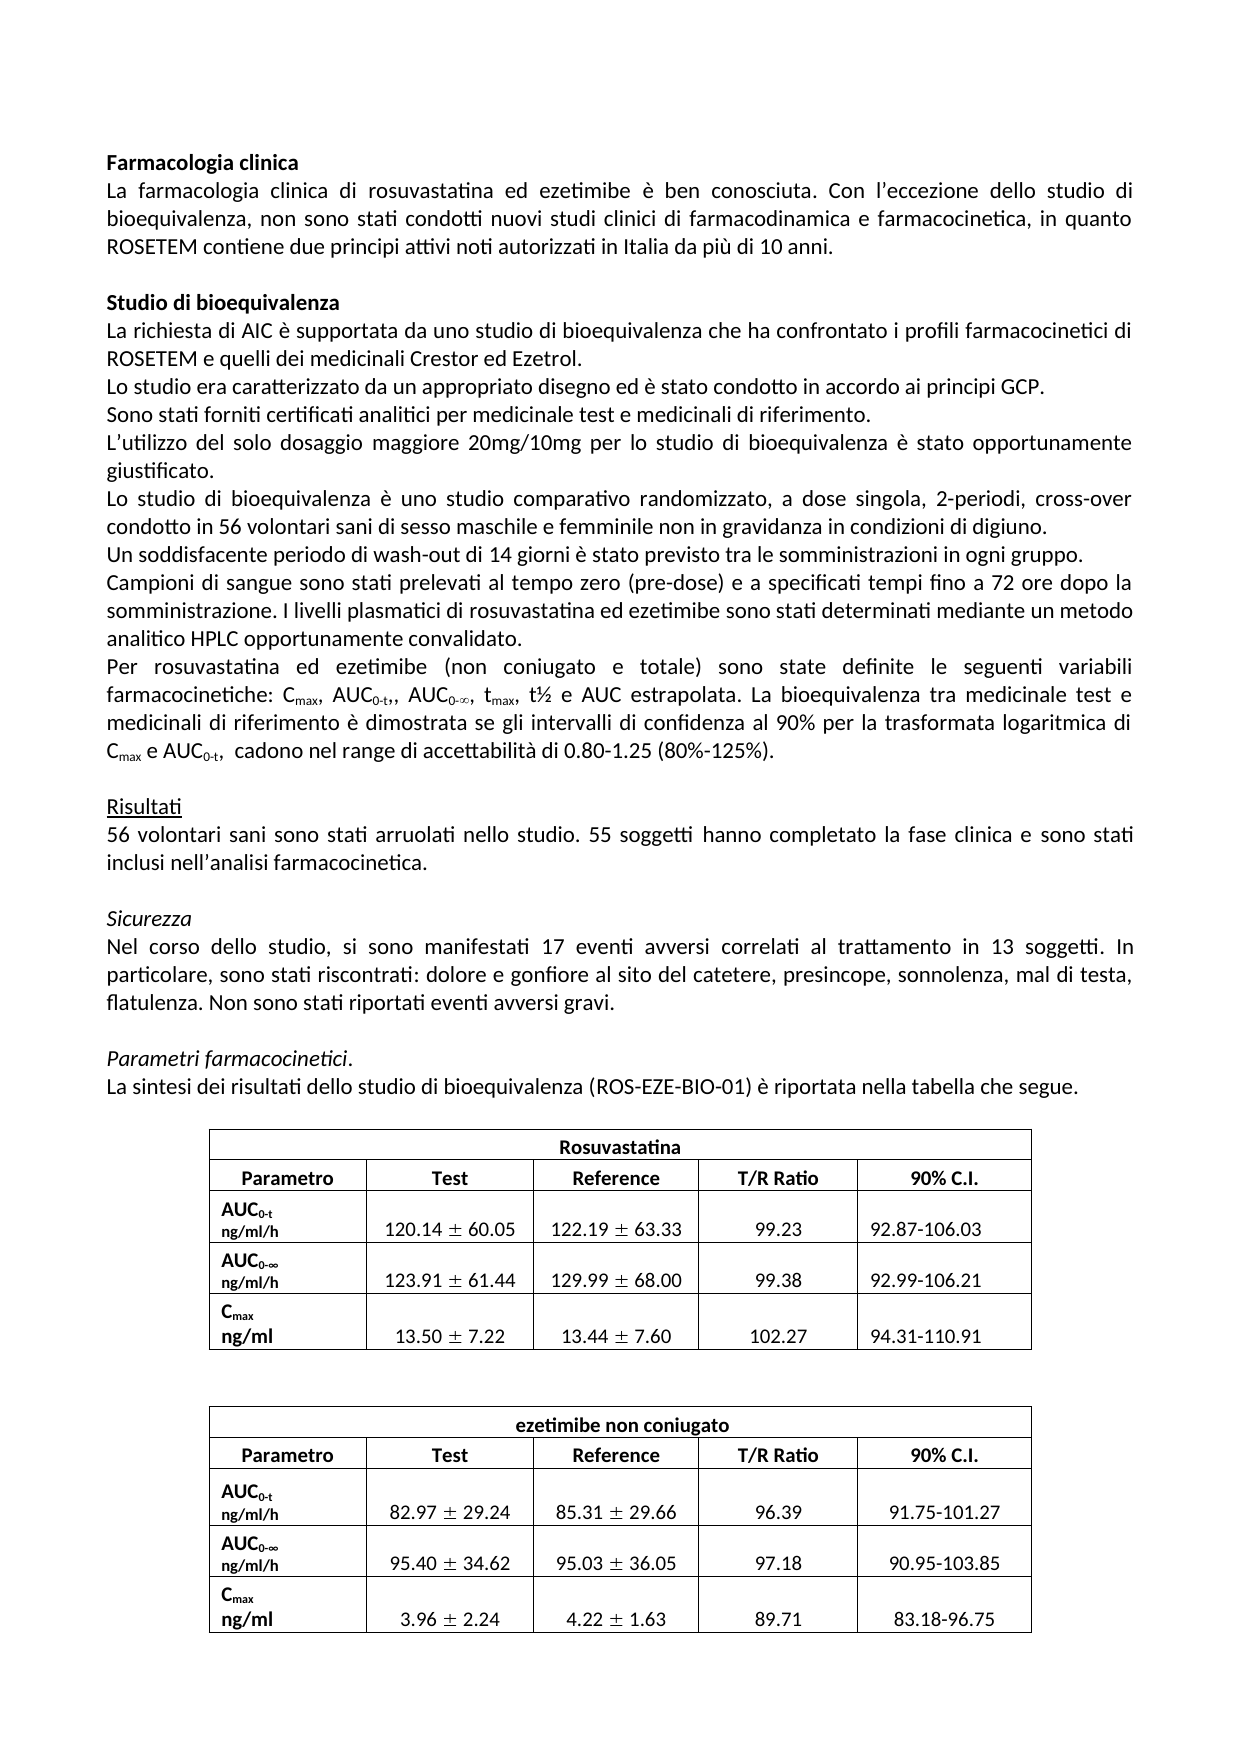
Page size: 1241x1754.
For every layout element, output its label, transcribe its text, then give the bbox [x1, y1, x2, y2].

table_cell AUC0-∞ ng/ml/h [210, 1243, 366, 1293]
table_cell 85.31 29.66 [534, 1469, 698, 1524]
table_cell AUC0-t ng/ml/h [210, 1191, 366, 1242]
table_cell 120.14 60.05 [367, 1191, 533, 1242]
table_cell 91.75-101.27 [858, 1469, 1031, 1524]
table_cell Parametro [210, 1438, 366, 1468]
list Lo studio era caratterizzato da un appropriato disegno ed è stato condotto in accordo ai principi GCP. [106, 372, 1134, 400]
table_cell Test [367, 1160, 533, 1190]
table_cell 89.71 [699, 1577, 857, 1632]
table_cell 13.50 7.22 [367, 1294, 533, 1349]
table_cell Reference [534, 1438, 698, 1468]
table_cell 13.44 7.60 [534, 1294, 698, 1349]
table_cell 82.97 29.24 [367, 1469, 533, 1524]
table_cell AUC0-t ng/ml/h [210, 1469, 366, 1524]
table_cell 90.95-103.85 [858, 1526, 1031, 1576]
table_cell 122.19 63.33 [534, 1191, 698, 1242]
table_cell 90% C.I. [858, 1160, 1031, 1190]
text Studio di bioequivalenza [106, 288, 1134, 316]
table_cell T/R Ratio [699, 1438, 857, 1468]
table_header Rosuvastatina [210, 1130, 1031, 1159]
table_cell 4.22 1.63 [534, 1577, 698, 1632]
text Campioni di sangue sono stati prelevati al tempo zero (pre-dose) e a specificati tempi fino a 72 ore dopo la somministrazione. I livelli plasmatici di rosuvastatina ed ezetimibe sono stati determinati mediante un metodo analitico HPLC opportunamente convalidato. [106, 568, 1134, 652]
text Nel corso dello studio, si sono manifestati 17 eventi avversi correlati al trattamento in 13 soggetti. In particolare, sono stati riscontrati: dolore e gonfiore al sito del catetere, presincope, sonnolenza, mal di testa, flatulenza. Non sono stati riportati eventi avversi gravi. [106, 932, 1134, 1016]
text La richiesta di AIC è supportata da uno studio di bioequivalenza che ha confrontato i profili farmacocinetici di ROSETEM e quelli dei medicinali Crestor ed Ezetrol. [106, 316, 1134, 372]
table_cell 90% C.I. [858, 1438, 1031, 1468]
table_cell Cmax ng/ml [210, 1294, 366, 1349]
table_cell AUC0-∞ ng/ml/h [210, 1526, 366, 1576]
text Sicurezza [106, 904, 1134, 932]
table_cell 99.23 [699, 1191, 857, 1242]
table_cell 96.39 [699, 1469, 857, 1524]
list 56 volontari sani sono stati arruolati nello studio. 55 soggetti hanno completato la fase clinica e sono stati inclusi nell’analisi farmacocinetica. [106, 820, 1134, 876]
list Per rosuvastatina ed ezetimibe (non coniugato e totale) sono state definite le seguenti variabili farmacocinetiche: Cmax, AUC0-t,, AUC0-, tmax, t½ e AUC estrapolata. La bioequivalenza tra medicinale test e medicinali di riferimento è dimostrata se gli intervalli di confidenza al 90% per la trasformata logaritmica di Cmax e AUC0-t, cadono nel range di accettabilità di 0.80-1.25 (80%-125%). [106, 652, 1134, 764]
table_cell Cmax ng/ml [210, 1577, 366, 1632]
table_header ezetimibe non coniugato [210, 1407, 1031, 1437]
text L’utilizzo del solo dosaggio maggiore 20mg/10mg per lo studio di bioequivalenza è stato opportunamente giustificato. [106, 428, 1134, 484]
table_cell 92.99-106.21 [858, 1243, 1031, 1293]
table_cell 102.27 [699, 1294, 857, 1349]
table_cell 94.31-110.91 [858, 1294, 1031, 1349]
table_cell Test [367, 1438, 533, 1468]
table_cell 99.38 [699, 1243, 857, 1293]
table_cell T/R Ratio [699, 1160, 857, 1190]
text La sintesi dei risultati dello studio di bioequivalenza (ROS-EZE-BIO-01) è riportata nella tabella che segue. [106, 1072, 1134, 1100]
table_cell 83.18-96.75 [858, 1577, 1031, 1632]
table_cell 129.99 68.00 [534, 1243, 698, 1293]
table_cell 95.03 36.05 [534, 1526, 698, 1576]
text Parametri farmacocinetici. [106, 1044, 1134, 1072]
list Risultati [106, 792, 1134, 820]
table_cell 97.18 [699, 1526, 857, 1576]
text Lo studio di bioequivalenza è uno studio comparativo randomizzato, a dose singola, 2-periodi, cross-over condotto in 56 volontari sani di sesso maschile e femminile non in gravidanza in condizioni di digiuno. [106, 484, 1134, 540]
table_cell Reference [534, 1160, 698, 1190]
table_cell 3.96 2.24 [367, 1577, 533, 1632]
table_cell Parametro [210, 1160, 366, 1190]
text Un soddisfacente periodo di wash-out di 14 giorni è stato previsto tra le somministrazioni in ogni gruppo. [106, 540, 1134, 568]
text Farmacologia clinica [106, 148, 1133, 176]
table_cell 123.91 61.44 [367, 1243, 533, 1293]
table_cell 92.87-106.03 [858, 1191, 1031, 1242]
list Sono stati forniti certificati analitici per medicinale test e medicinali di riferimento. [106, 400, 1134, 428]
text La farmacologia clinica di rosuvastatina ed ezetimibe è ben conosciuta. Con l’eccezione dello studio di bioequivalenza, non sono stati condotti nuovi studi clinici di farmacodinamica e farmacocinetica, in quanto ROSETEM contiene due principi attivi noti autorizzati in Italia da più di 10 anni. [106, 176, 1134, 260]
table_cell 95.40 34.62 [367, 1526, 533, 1576]
